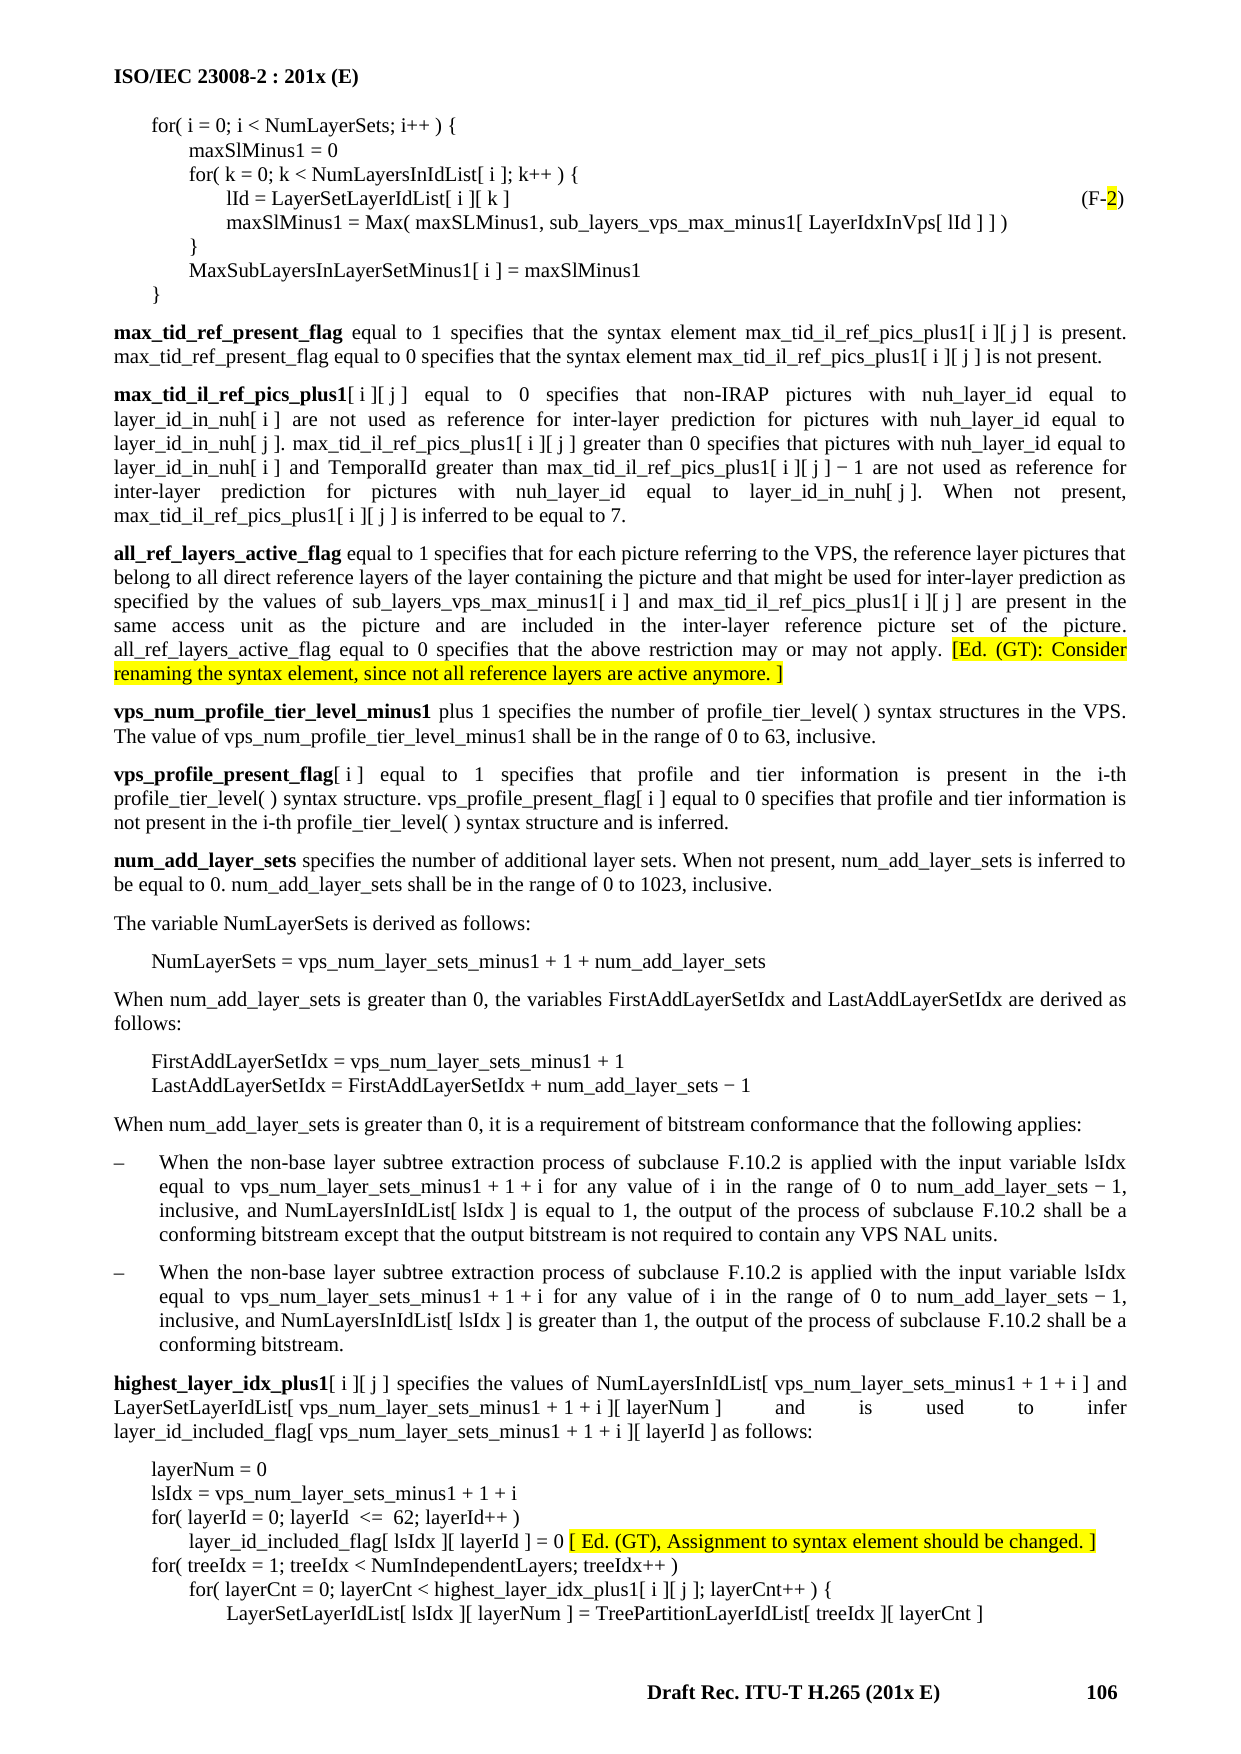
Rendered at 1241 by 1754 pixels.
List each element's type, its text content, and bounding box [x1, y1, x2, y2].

text vps_num_profile_tier_level_minus1 plus 1 specifies the number of profile_tier_level( ) syntax structures in the VPS. The value of vps_num_profile_tier_level_minus1 shall be in the range of 0 to 63, inclusive. [113, 699, 1127, 748]
text vps_profile_present_flag[ i ] equal to 1 specifies that profile and tier information is present in the i-th profile_tier_level( ) syntax structure. vps_profile_present_flag[ i ] equal to 0 specifies that profile and tier information is not present in the i-th profile_tier_level( ) syntax structure and is inferred. [113, 762, 1127, 834]
text – When the non-base layer subtree extraction process of subclause F.10.2 is applied with the input variable lsIdx equal to vps_num_layer_sets_minus1 + 1 + i for any value of i in the range of 0 to num_add_layer_sets − 1, inclusive, and NumLayersInIdList[ lsIdx ] is equal to 1, the output of the process of subclause F.10.2 shall be a conforming bitstream except that the output bitstream is not required to contain any VPS NAL units. [113, 1150, 1127, 1246]
text The variable NumLayerSets is derived as follows: [113, 910, 1127, 934]
text highest_layer_idx_plus1[ i ][ j ] specifies the values of NumLayersInIdList[ vps_num_layer_sets_minus1 + 1 + i ] and LayerSetLayerIdList[ vps_num_layer_sets_minus1 + 1 + i ][ layerNum ] and is used to infer layer_id_included_flag[ vps_num_layer_sets_minus1 + 1 + i ][ layerId ] as follows: [113, 1371, 1127, 1443]
text for( i = 0; i < NumLayerSets; i++ ) { maxSlMinus1 = 0 for( k = 0; k < NumLayersInIdList[ i ]; k++ ) { lId = LayerSetLayerIdList[ i ][ k ] (F-3) maxSlMinus1 = Max( maxSLMinus1, sub_layers_vps_max_minus1[ LayerIdxInVps[ lId ] ] ) } MaxSubLayersInLayerSetMinus1[ i ] = maxSlMinus1 } [151, 113, 1127, 306]
text – When the non-base layer subtree extraction process of subclause F.10.2 is applied with the input variable lsIdx equal to vps_num_layer_sets_minus1 + 1 + i for any value of i in the range of 0 to num_add_layer_sets − 1, inclusive, and NumLayersInIdList[ lsIdx ] is greater than 1, the output of the process of subclause F.10.2 shall be a conforming bitstream. [113, 1260, 1127, 1356]
text When num_add_layer_sets is greater than 0, it is a requirement of bitstream conformance that the following applies: [113, 1111, 1127, 1136]
text FirstAddLayerSetIdx = vps_num_layer_sets_minus1 + 1 LastAddLayerSetIdx = FirstAddLayerSetIdx + num_add_layer_sets − 1 [151, 1049, 1127, 1097]
text max_tid_il_ref_pics_plus1[ i ][ j ] equal to 0 specifies that non-IRAP pictures with nuh_layer_id equal to layer_id_in_nuh[ i ] are not used as reference for inter-layer prediction for pictures with nuh_layer_id equal to layer_id_in_nuh[ j ]. max_tid_il_ref_pics_plus1[ i ][ j ] greater than 0 specifies that pictures with nuh_layer_id equal to layer_id_in_nuh[ i ] and TemporalId greater than max_tid_il_ref_pics_plus1[ i ][ j ] − 1 are not used as reference for inter-layer prediction for pictures with nuh_layer_id equal to layer_id_in_nuh[ j ]. When not present, max_tid_il_ref_pics_plus1[ i ][ j ] is inferred to be equal to 7. [113, 382, 1127, 527]
text When num_add_layer_sets is greater than 0, the variables FirstAddLayerSetIdx and LastAddLayerSetIdx are derived as follows: [113, 987, 1127, 1035]
text all_ref_layers_active_flag equal to 1 specifies that for each picture referring to the VPS, the reference layer pictures that belong to all direct reference layers of the layer containing the picture and that might be used for inter-layer prediction as specified by the values of sub_layers_vps_max_minus1[ i ] and max_tid_il_ref_pics_plus1[ i ][ j ] are present in the same access unit as the picture and are included in the inter-layer reference picture set of the picture. all_ref_layers_active_flag equal to 0 specifies that the above restriction may or may not apply. [Ed. (GT): Consider renaming the syntax element, since not all reference layers are active anymore. ] [113, 541, 1127, 685]
text max_tid_ref_present_flag equal to 1 specifies that the syntax element max_tid_il_ref_pics_plus1[ i ][ j ] is present. max_tid_ref_present_flag equal to 0 specifies that the syntax element max_tid_il_ref_pics_plus1[ i ][ j ] is not present. [113, 320, 1127, 368]
text NumLayerSets = vps_num_layer_sets_minus1 + 1 + num_add_layer_sets [151, 949, 1127, 973]
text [151, 1457, 1127, 1625]
text num_add_layer_sets specifies the number of additional layer sets. When not present, num_add_layer_sets is inferred to be equal to 0. num_add_layer_sets shall be in the range of 0 to 1023, inclusive. [113, 848, 1127, 896]
